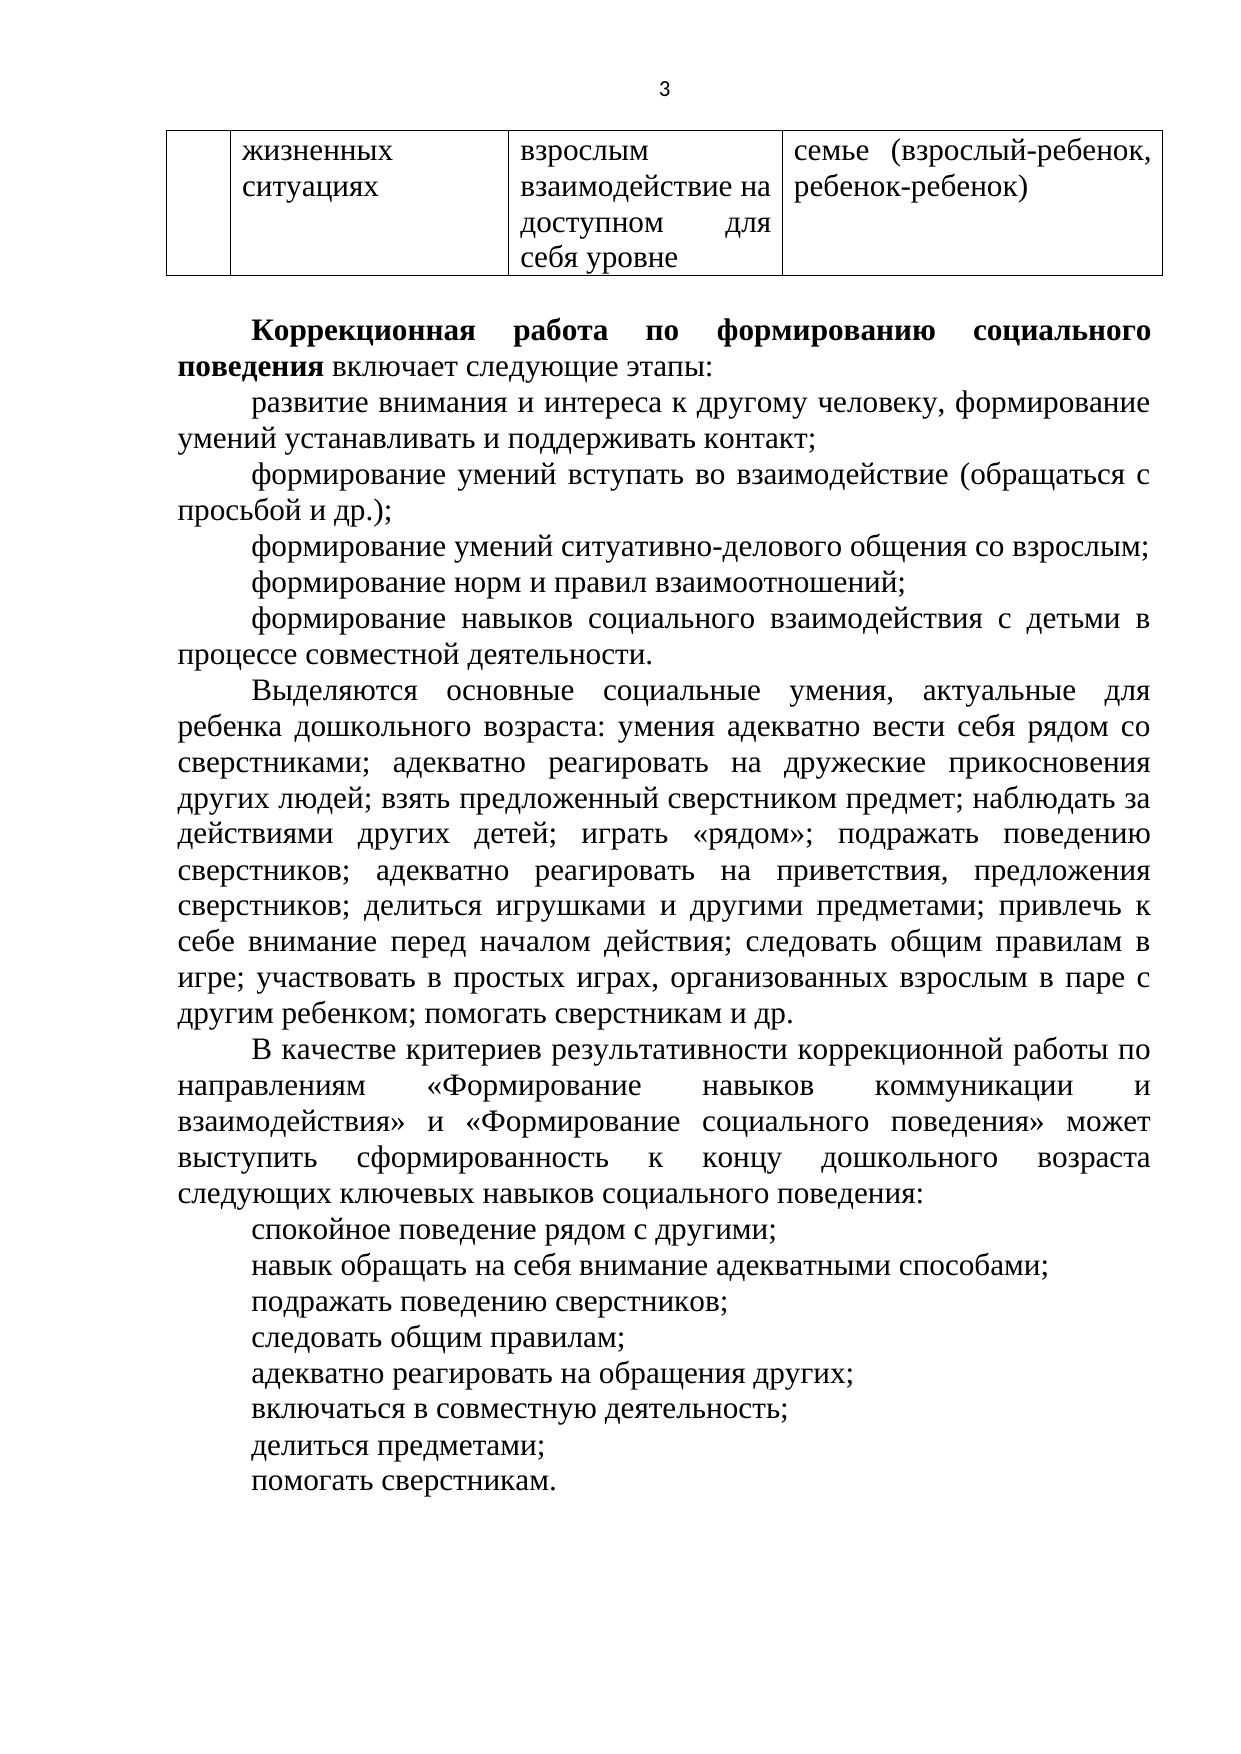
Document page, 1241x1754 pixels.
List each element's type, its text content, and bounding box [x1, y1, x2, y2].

text спокойное поведение рядом с другими; [177, 1210, 1152, 1246]
text помогать сверстникам. [177, 1462, 1152, 1498]
text подражать поведению сверстников; [177, 1282, 1152, 1318]
text навык обращать на себя внимание адекватными способами; [177, 1246, 1152, 1282]
text делиться предметами; [177, 1426, 1152, 1462]
text Выделяются основные социальные умения, актуальные для ребенка дошкольного возраста: умения адекватно вести себя рядом со сверстниками; адекватно реагировать на дружеские прикосновения других людей; взять предложенный сверстником предмет; наблюдать за действиями других детей; играть «рядом»; подражать поведению сверстников; адекватно реагировать на приветствия, предложения сверстников; делиться игрушками и другими предметами; привлечь к себе внимание перед началом действия; следовать общим правилам в игре; участвовать в простых играх, организованных взрослым в паре с другим ребенком; помогать сверстникам и др. [177, 671, 1152, 1030]
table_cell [231, 131, 508, 275]
text развитие внимания и интереса к другому человеку, формирование умений устанавливать и поддерживать контакт; [177, 383, 1152, 455]
text адекватно реагировать на обращения других; [177, 1354, 1152, 1390]
text Коррекционная работа по формированию социального поведения включает следующие этапы: [177, 312, 1152, 383]
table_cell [509, 131, 782, 275]
text формирование умений вступать во взаимодействие (обращаться с просьбой и др.); [177, 455, 1152, 527]
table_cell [783, 131, 1162, 275]
text включаться в совместную деятельность; [177, 1390, 1152, 1426]
table_cell 6. [167, 131, 230, 275]
text В качестве критериев результативности коррекционной работы по направлениям «Формирование навыков коммуникации и взаимодействия» и «Формирование социального поведения» может выступить сформированность к концу дошкольного возраста следующих ключевых навыков социального поведения: [177, 1030, 1152, 1210]
text следовать общим правилам; [177, 1318, 1152, 1354]
text формирование норм и правил взаимоотношений; [177, 563, 1152, 599]
text формирование навыков социального взаимодействия с детьми в процессе совместной деятельности. [177, 599, 1152, 671]
text формирование умений ситуативно-делового общения со взрослым; [177, 527, 1152, 563]
